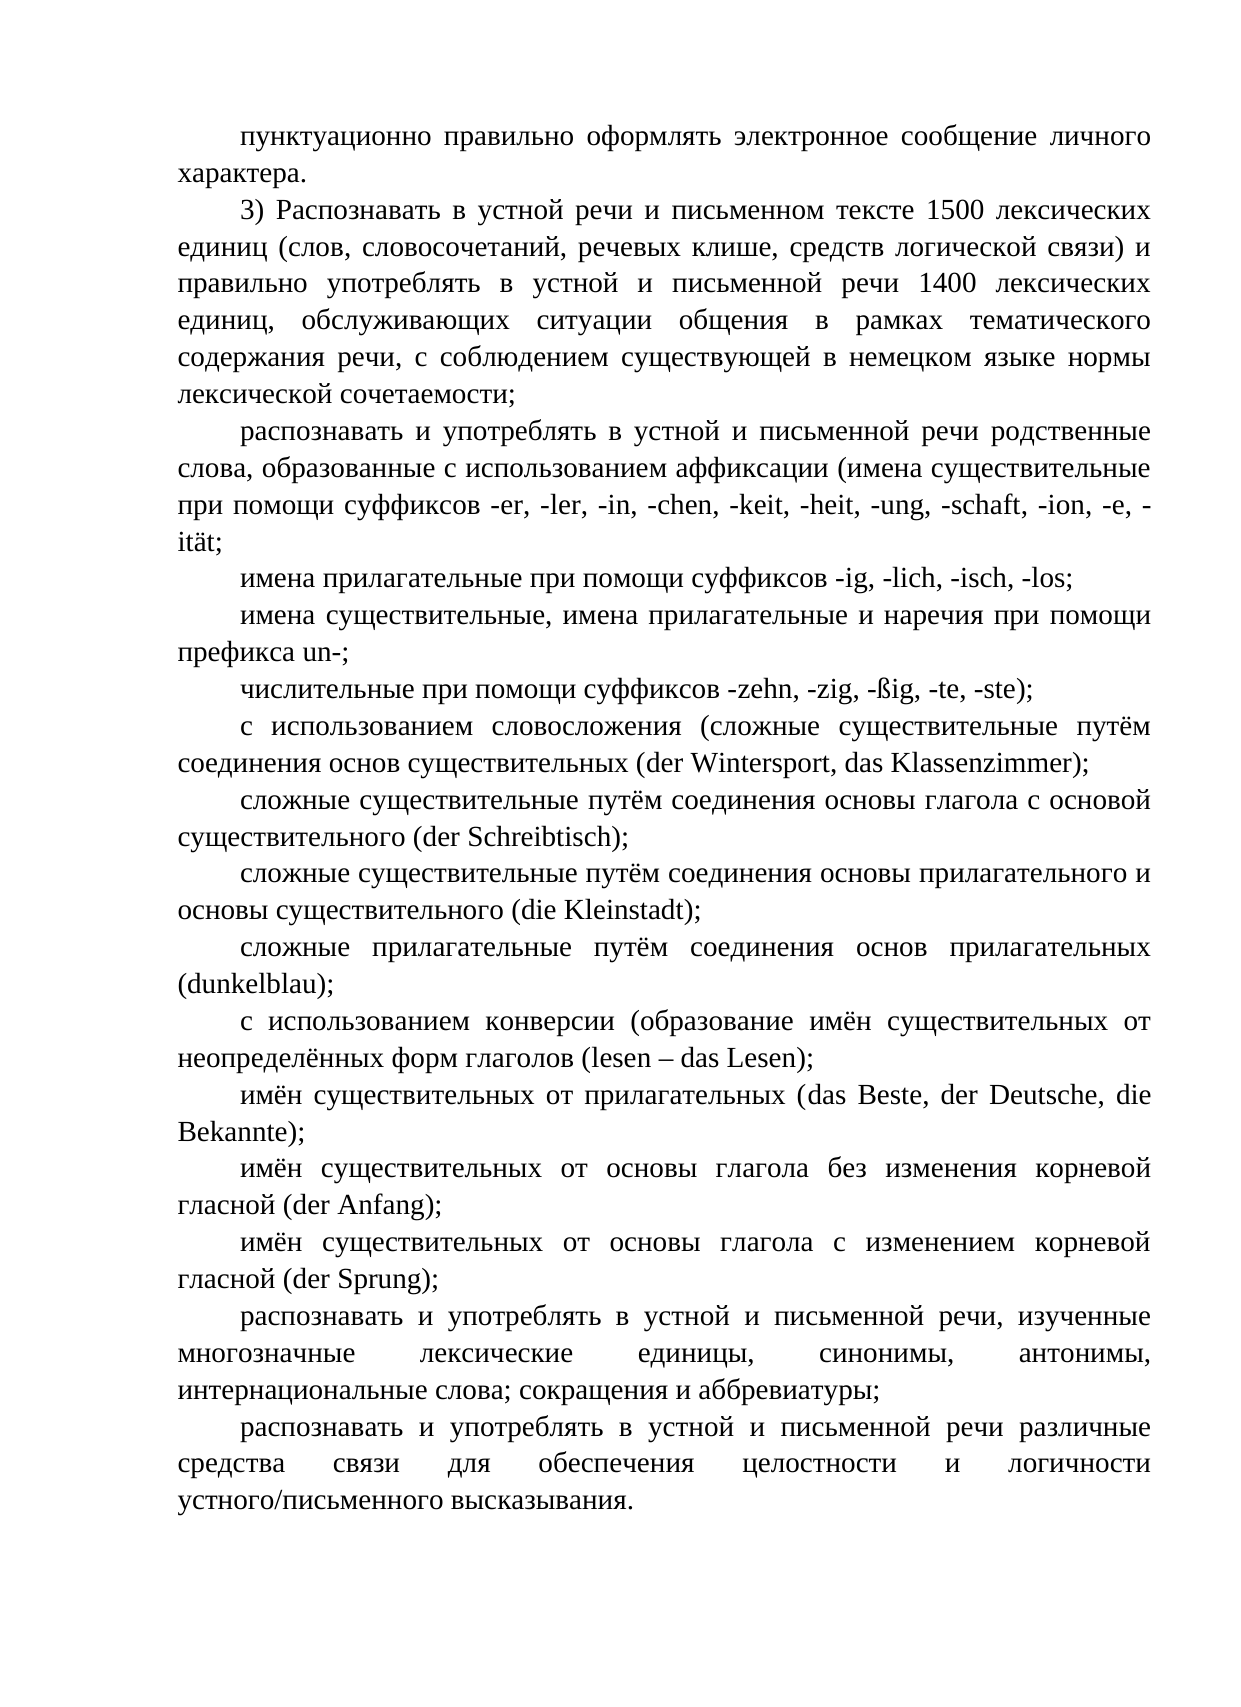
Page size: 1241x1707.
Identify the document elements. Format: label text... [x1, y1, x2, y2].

text имён существительных от прилагательных (das Beste, der Deutsche, die Bekannte); [177, 1077, 1152, 1147]
text распознавать и употреблять в устной и письменной речи, изученные многозначные лексические единицы, синонимы, антонимы, интернациональные слова; сокращения и аббревиатуры; [177, 1298, 1152, 1405]
text имён существительных от основы глагола без изменения корневой гласной (der Anfang); [177, 1151, 1152, 1221]
text пунктуационно правильно оформлять электронное сообщение личного характера. [177, 118, 1152, 188]
text сложные прилагательные путём соединения основ прилагательных (dunkelblau); [177, 929, 1152, 1000]
text с использованием конверсии (образование имён существительных от неопределённых форм глаголов (lesen – das Lesen); [177, 1003, 1152, 1073]
text имена прилагательные при помощи суффиксов -ig, -lich, -isch, -los; [177, 561, 1152, 594]
text имена существительные, имена прилагательные и наречия при помощи префикса un-; [177, 597, 1152, 668]
text сложные существительные путём соединения основы глагола с основой существительного (der Schreibtisch); [177, 782, 1152, 852]
text 3) Распознавать в устной речи и письменном тексте 1500 лексических единиц (слов, словосочетаний, речевых клише, средств логической связи) и правильно употреблять в устной и письменной речи 1400 лексических единиц, обслуживающих ситуации общения в рамках тематического содержания речи, с соблюдением существующей в немецком языке нормы лексической сочетаемости; [177, 192, 1152, 410]
text имён существительных от основы глагола с изменением корневой гласной (der Sprung); [177, 1224, 1152, 1295]
text распознавать и употреблять в устной и письменной речи различные средства связи для обеспечения целостности и логичности устного/письменного высказывания. [177, 1409, 1152, 1516]
text сложные существительные путём соединения основы прилагательного и основы существительного (die Kleinstadt); [177, 856, 1152, 926]
text с использованием словосложения (сложные существительные путём соединения основ существительных (der Wintersport, das Klassenzimmer); [177, 708, 1152, 778]
text распознавать и употреблять в устной и письменной речи родственные слова, образованные с использованием аффиксации (имена существительные при помощи суффиксов -er, -ler, -in, -chen, -keit, -heit, -ung, -schaft, -ion, -e, -ität; [177, 413, 1152, 557]
text числительные при помощи суффиксов -zehn, -zig, -ßig, -te, -ste); [177, 671, 1152, 705]
